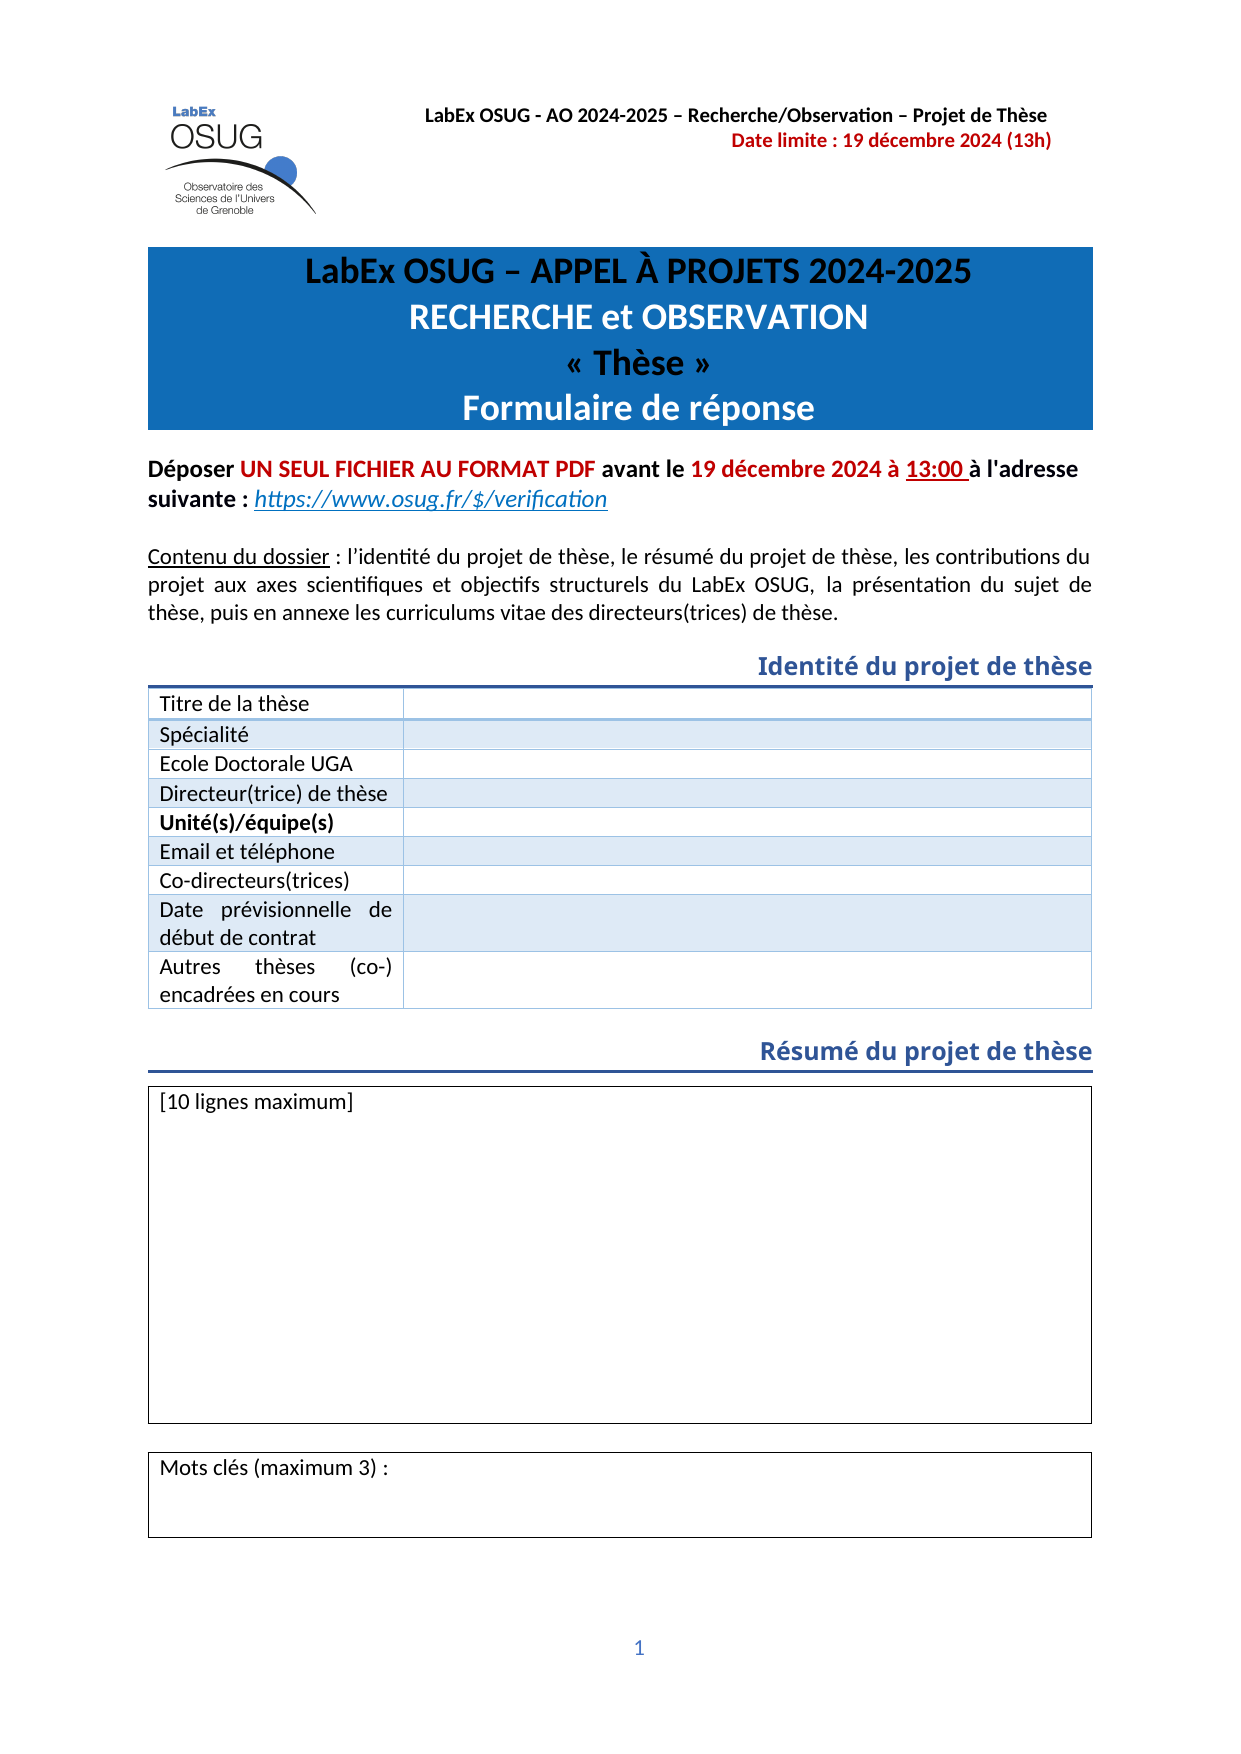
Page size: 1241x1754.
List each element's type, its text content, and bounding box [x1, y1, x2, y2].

text Déposer UN SEUL FICHIER AU FORMAT PDF avant le 19 décembre 2024 à 13:00 à l'adresse suivante : https://www.osug.fr/$/verification [148, 453, 1093, 514]
table_header [10 lignes maximum] [149, 1087, 1091, 1423]
table_cell [404, 750, 1091, 778]
table_cell [404, 895, 1091, 951]
text « Thèse » [148, 338, 1093, 384]
table_cell [404, 866, 1091, 894]
table_header Mots clés (maximum 3) : [149, 1453, 1091, 1537]
table_cell Date prévisionnelle de début de contrat [149, 895, 403, 951]
table_cell Co-directeurs(trices) [149, 866, 403, 894]
table_cell Email et téléphone [149, 837, 403, 865]
text LabEx OSUG – APPEL À PROJETS 2024-2025 [148, 247, 1093, 293]
table_cell Ecole Doctorale UGA [149, 750, 403, 778]
table_cell Directeur(trice) de thèse [149, 779, 403, 807]
text RECHERCHE et OBSERVATION [148, 293, 1093, 338]
table_cell [404, 808, 1091, 836]
subtitle Identité du projet de thèse [148, 649, 1093, 685]
table_cell Autres thèses (co-) encadrées en cours [149, 952, 403, 1008]
table_cell [404, 779, 1091, 807]
table_cell Spécialité [149, 721, 403, 748]
table_cell Unité(s)/équipe(s) [149, 808, 403, 836]
table_cell [404, 721, 1091, 748]
table_header [404, 689, 1091, 717]
text Formulaire de réponse [148, 384, 1093, 430]
subtitle Résumé du projet de thèse [148, 1034, 1093, 1070]
picture [158, 101, 323, 219]
table_cell [404, 837, 1091, 865]
table_cell [404, 952, 1091, 1008]
table_header Titre de la thèse [149, 689, 403, 717]
text Contenu du dossier : l’identité du projet de thèse, le résumé du projet de thèse, les contributions du projet aux axes scientifiques et objectifs structurels du LabEx OSUG, la présentation du sujet de thèse, puis en annexe les curriculums vitae des directeurs(trices) de thèse. [148, 542, 1093, 626]
